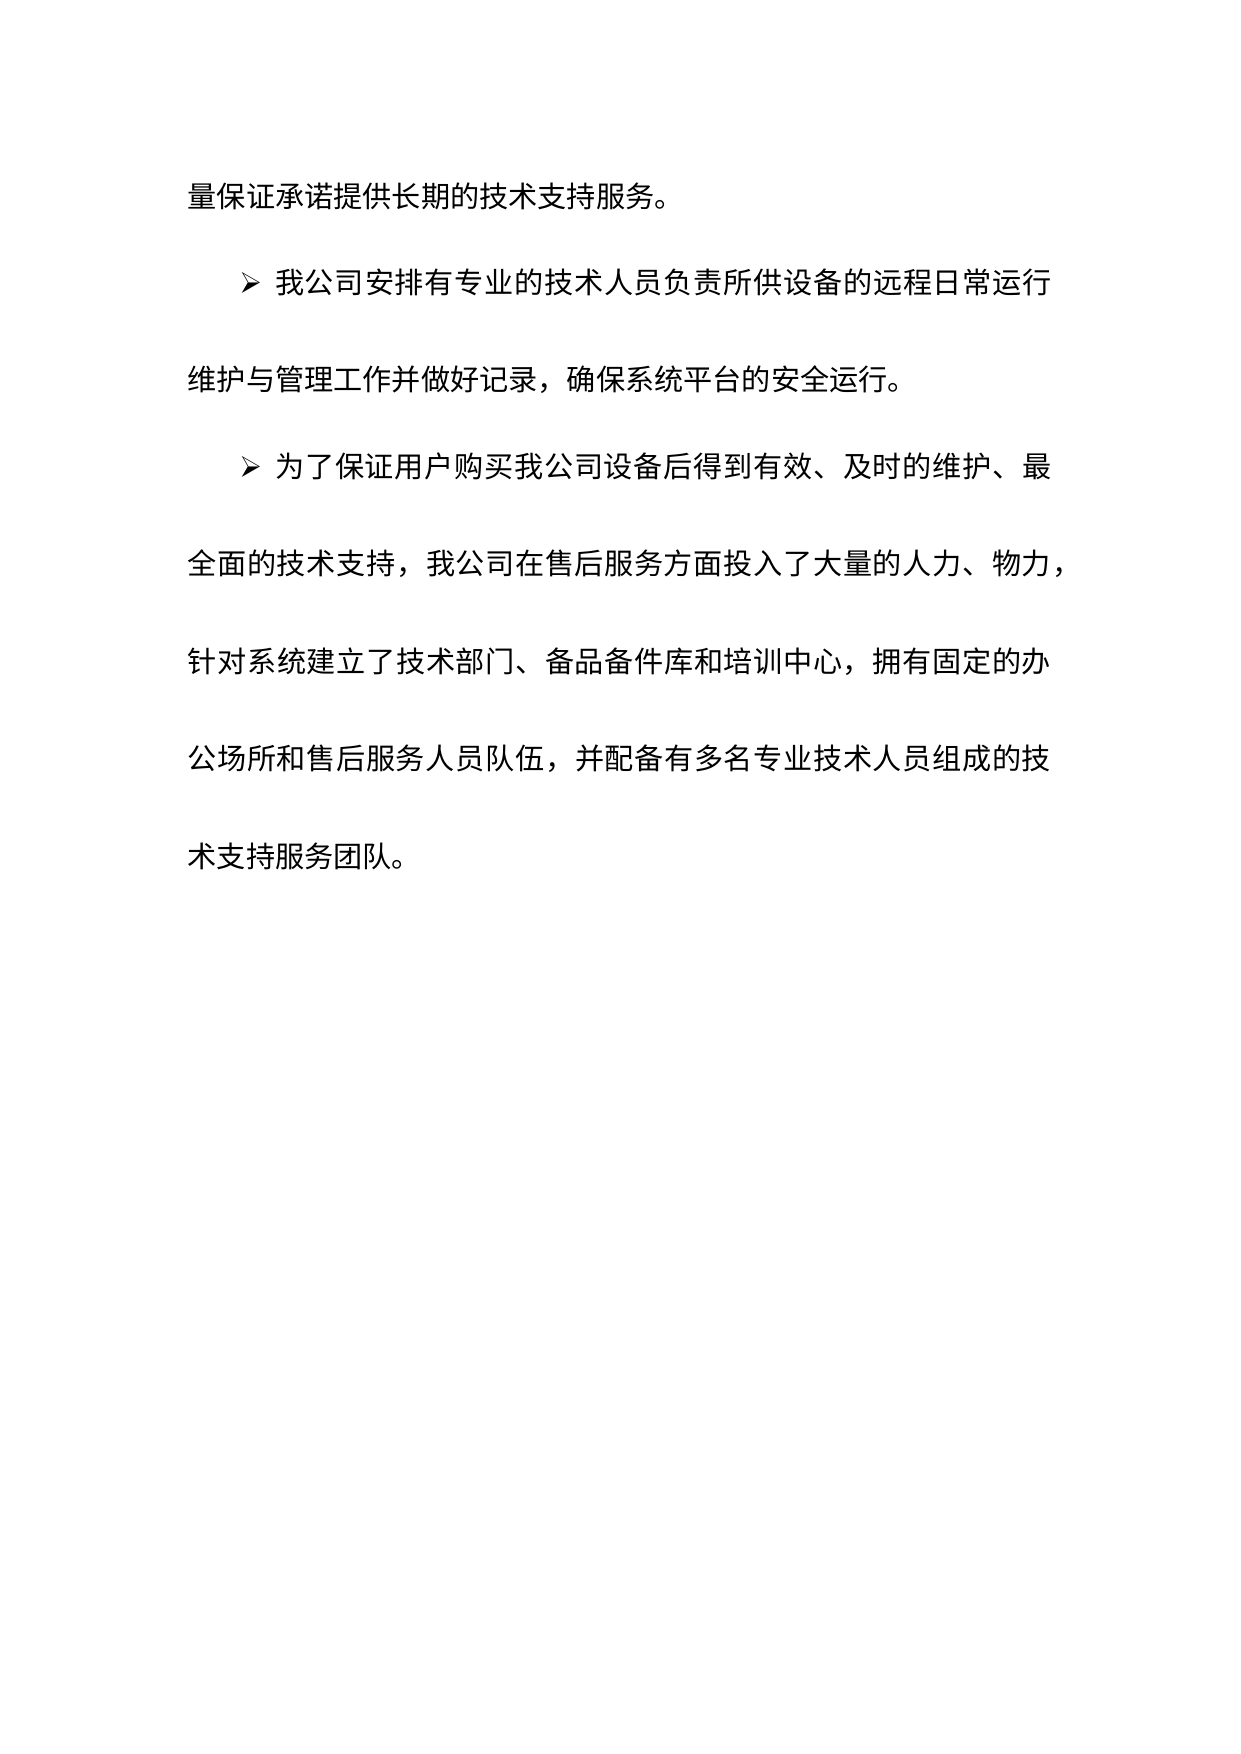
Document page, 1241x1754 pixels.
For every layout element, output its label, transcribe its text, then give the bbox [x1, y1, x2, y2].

list 为了保证用户购买我公司设备后得到有效、及时的维护、最全面的技术支持，我公司在售后服务方面投入了大量的人力、物力，针对系统建立了技术部门、备品备件库和培训中心，拥有固定的办公场所和售后服务人员队伍，并配备有多名专业技术人员组成的技术支持服务团队。 [187, 432, 1053, 887]
list 我公司安排有专业的技术人员负责所供设备的远程日常运行维护与管理工作并做好记录，确保系统平台的安全运行。 [187, 248, 1053, 411]
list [187, 162, 1053, 227]
